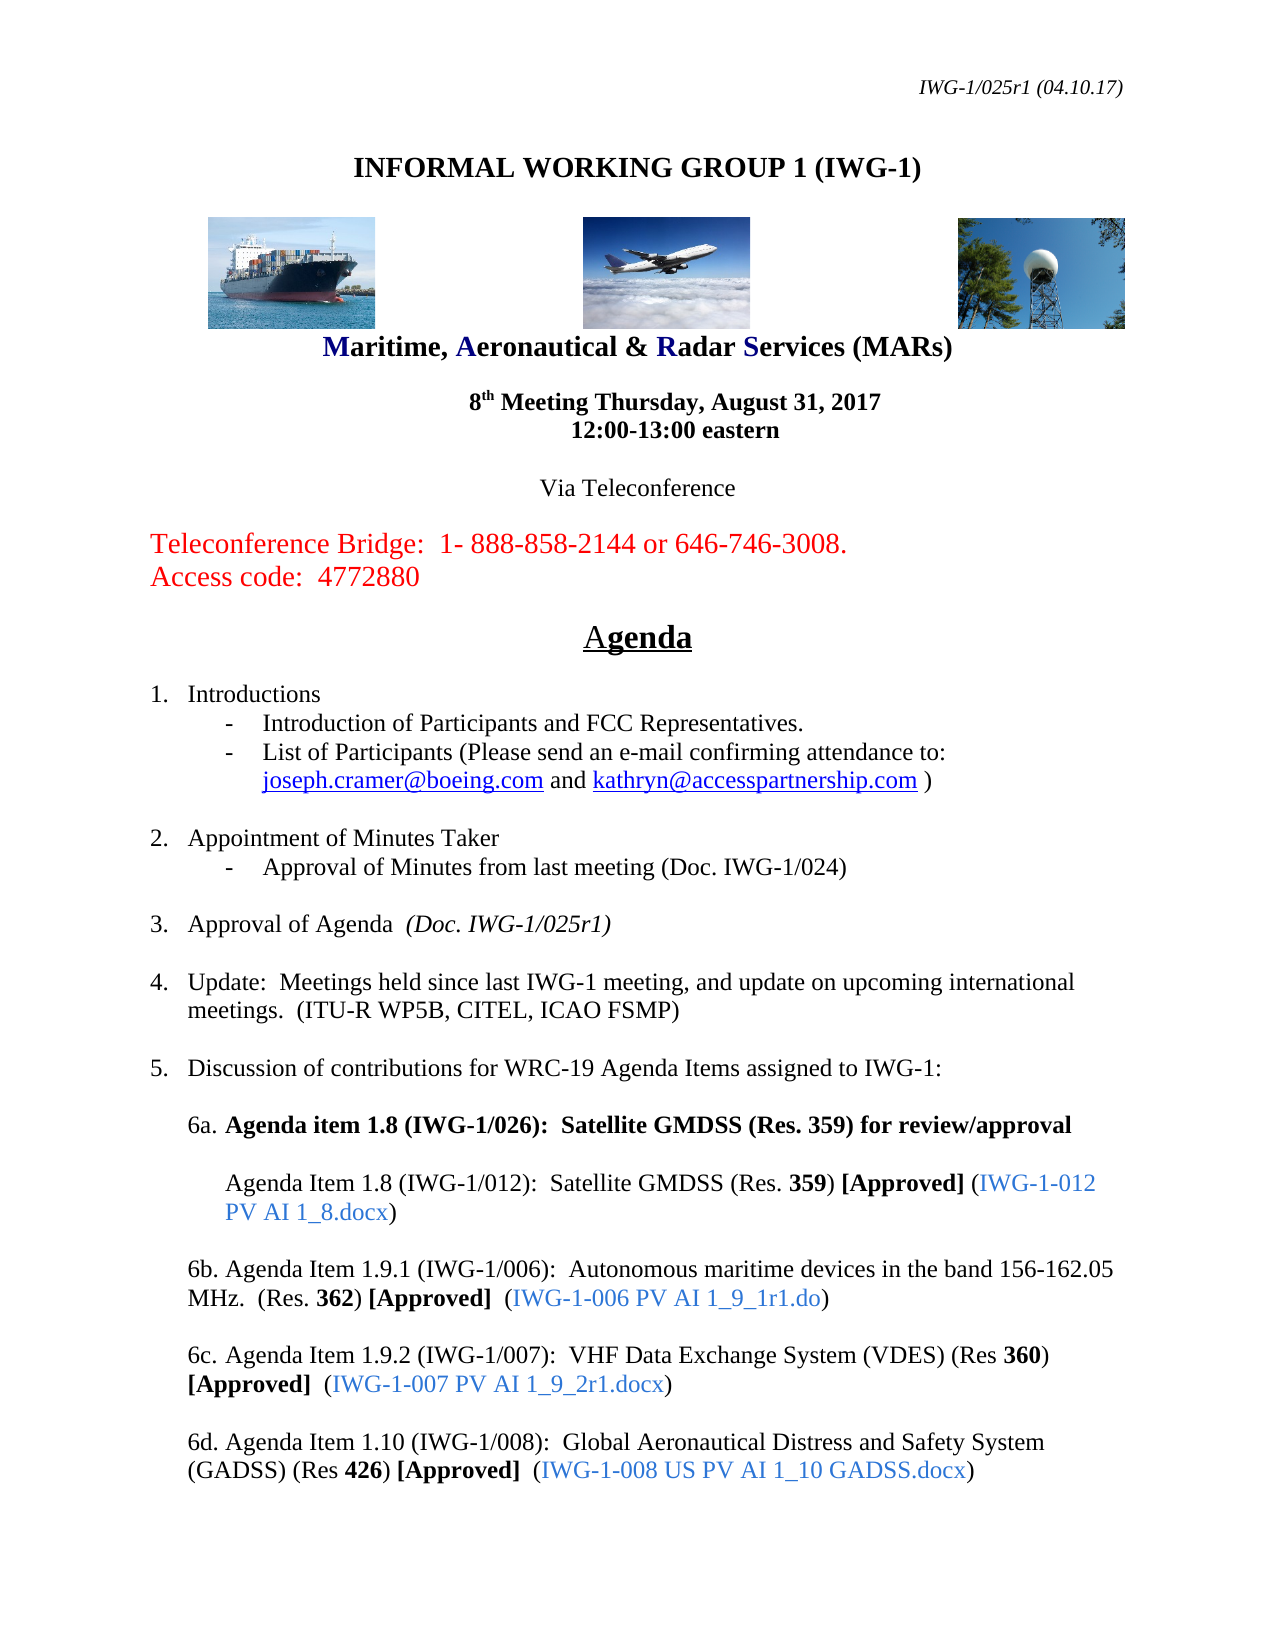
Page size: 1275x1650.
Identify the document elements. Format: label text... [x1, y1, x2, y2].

text 6b. Agenda Item 1.9.1 (IWG-1/006): Autonomous maritime devices in the band 156-162.05 MHz. (Res. 362) [Approved] (IWG-1-006 PV AI 1_9_1r1.do) [187, 1254, 1125, 1312]
list Appointment of Minutes Taker [150, 823, 1125, 852]
subtitle Agenda [150, 617, 1125, 655]
subtitle 12:00-13:00 eastern [150, 415, 1125, 444]
list Update: Meetings held since last IWG-1 meeting, and update on upcoming international meetings. (ITU-R WP5B, CITEL, ICAO FSMP) [150, 967, 1125, 1024]
text Agenda Item 1.8 (IWG-1/012): Satellite GMDSS (Res. 359) [Approved] (IWG-1-012 PV AI 1_8.docx) [225, 1168, 1125, 1226]
text 6c. Agenda Item 1.9.2 (IWG-1/007): VHF Data Exchange System (VDES) (Res 360) [Approved] (IWG-1-007 PV AI 1_9_2r1.docx) [187, 1341, 1125, 1398]
list Introductions [150, 679, 1125, 708]
list Approval of Agenda (Doc. IWG-1/025r1) [150, 909, 1125, 938]
picture [958, 218, 1125, 329]
text INFORMAL WORKING GROUP 1 (IWG-1) [150, 150, 1125, 183]
text Maritime, Aeronautical & Radar Services (MARs) [150, 329, 1125, 363]
list Introduction of Participants and FCC Representatives. [225, 708, 1125, 737]
picture [583, 217, 751, 329]
list List of Participants (Please send an e-mail confirming attendance to: joseph.cramer@boeing.com and kathryn@accesspartnership.com ) [225, 737, 1125, 794]
list Discussion of contributions for WRC-19 Agenda Items assigned to IWG-1: [150, 1053, 1125, 1082]
text 6d. Agenda Item 1.10 (IWG-1/008): Global Aeronautical Distress and Safety System (GADSS) (Res 426) [Approved] (IWG-1-008 US PV AI 1_10 GADSS.docx) [187, 1427, 1125, 1484]
text Access code: 4772880 [150, 559, 1125, 593]
subtitle 8th Meeting Thursday, August 31, 2017 [150, 387, 1125, 415]
list Approval of Minutes from last meeting (Doc. IWG-1/024) [225, 852, 1125, 881]
text 6a. Agenda item 1.8 (IWG-1/026): Satellite GMDSS (Res. 359) for review/approval [187, 1111, 1125, 1139]
subtitle Via Teleconference [150, 473, 1125, 502]
picture [208, 217, 376, 329]
text Teleconference Bridge: 1- 888-858-2144 or 646-746-3008. [150, 526, 1125, 559]
